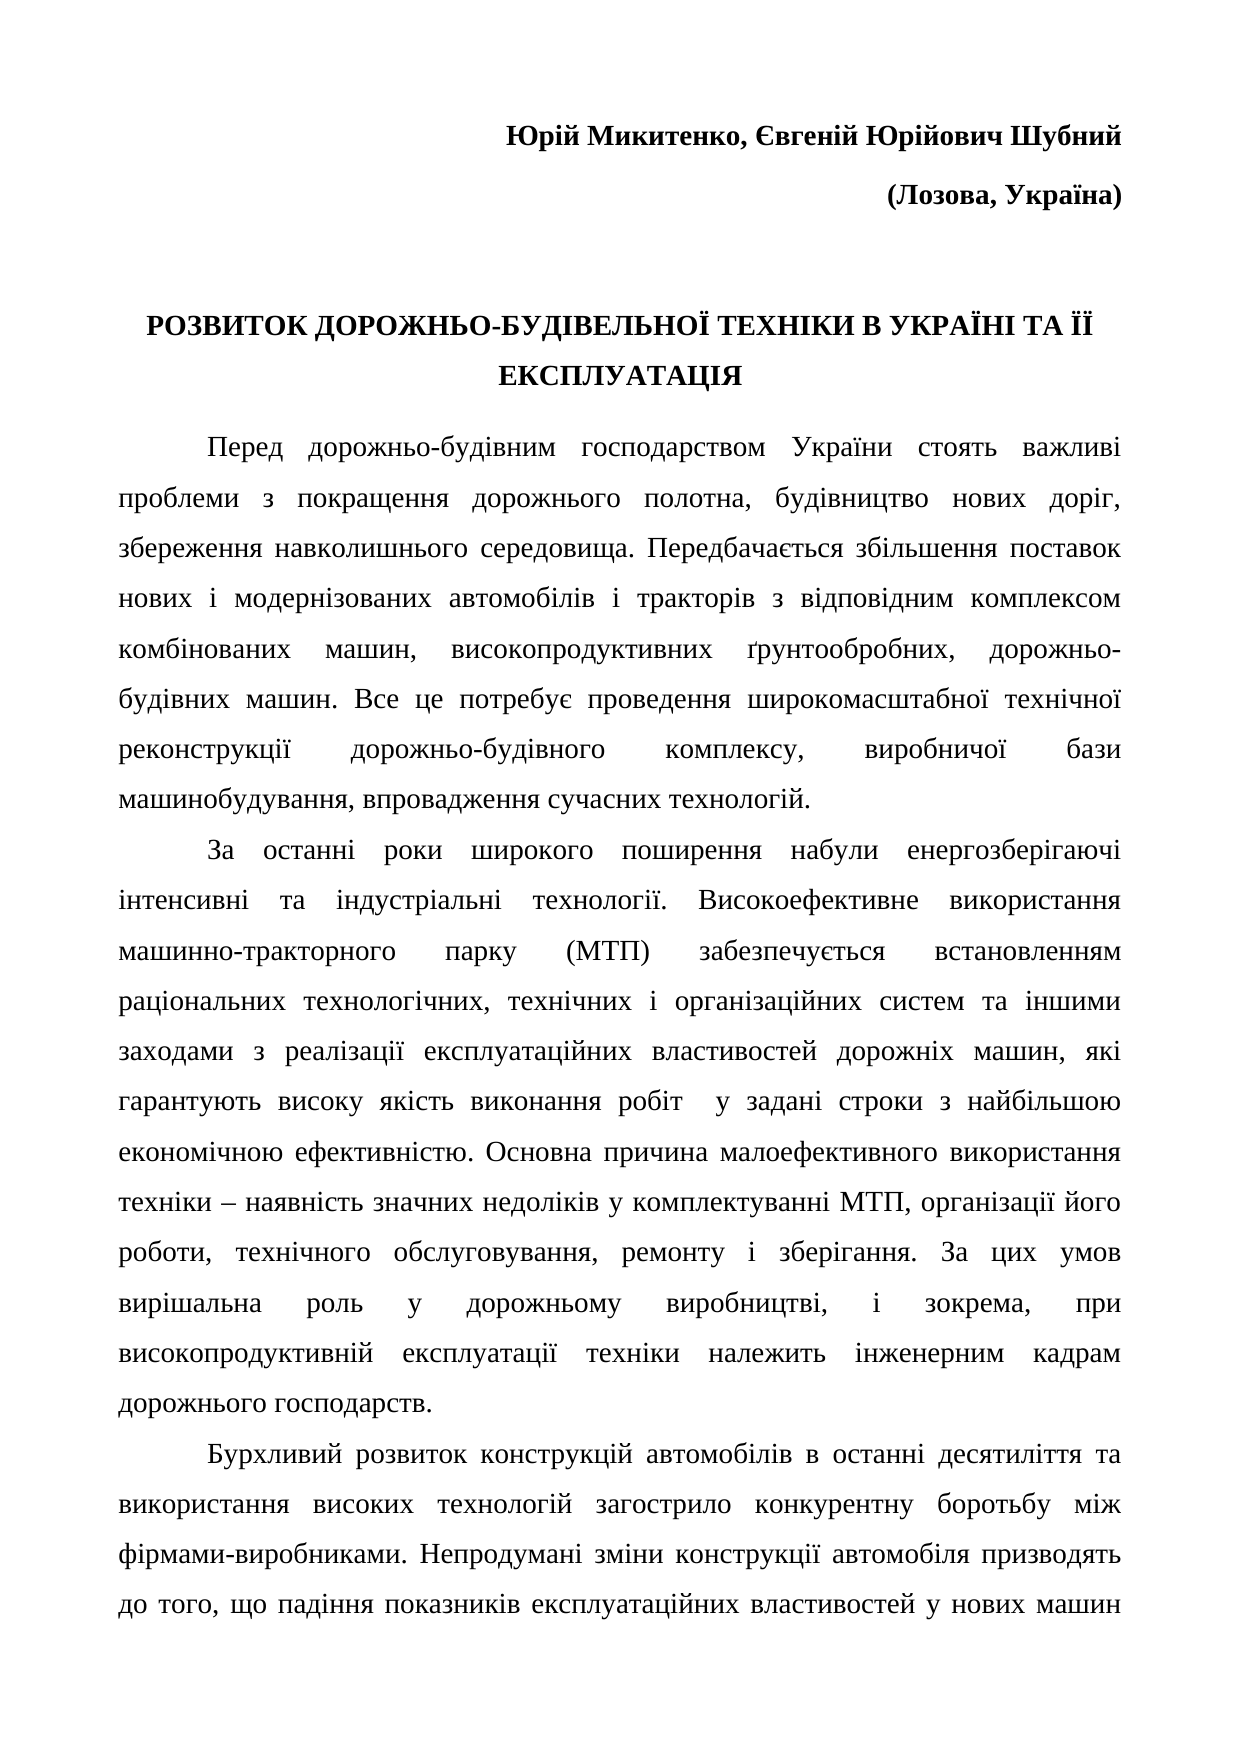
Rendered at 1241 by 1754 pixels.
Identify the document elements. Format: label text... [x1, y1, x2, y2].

text Юрій Микитенко, Євгеній Юрійович Шубний [118, 118, 1122, 152]
text (Лозова, Україна) [118, 177, 1122, 211]
text Перед дорожньо-будівним господарством України стоять важливі проблеми з покращення дорожнього полотна, будівництво нових доріг, збереження навколишнього середовища. Передбачається збільшення поставок нових і модернізованих автомобілів і тракторів з відповідним комплексом комбінованих машин, високопродуктивних ґрунтообробних, дорожньо-будівних машин. Все це потребує проведення широкомасштабної технічної реконструкції дорожньо-будівного комплексу, виробничої бази машинобудування, впровадження сучасних технологій. [118, 429, 1122, 815]
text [118, 1436, 1122, 1620]
text РОЗВИТОК ДОРОЖНЬО-БУДІВЕЛЬНОЇ ТЕХНІКИ В УКРАЇНІ ТА ЇЇ ЕКСПЛУАТАЦІЯ [118, 308, 1122, 392]
text За останні роки широкого поширення набули енергозберігаючі інтенсивні та індустріальні технології. Високоефективне використання машинно-тракторного парку (МТП) забезпечується встановленням раціональних технологічних, технічних і організаційних систем та іншими заходами з реалізації експлуатаційних властивостей дорожніх машин, які гарантують високу якість виконання робіт у задані строки з найбільшою економічною ефективністю. Основна причина малоефективного використання техніки – наявність значних недоліків у комплектуванні МТП, організації його роботи, технічного обслуговування, ремонту і зберігання. За цих умов вирішальна роль у дорожньому виробництві, і зокрема, при високопродуктивній експлуатації техніки належить інженерним кадрам дорожнього господарств. [118, 832, 1122, 1419]
